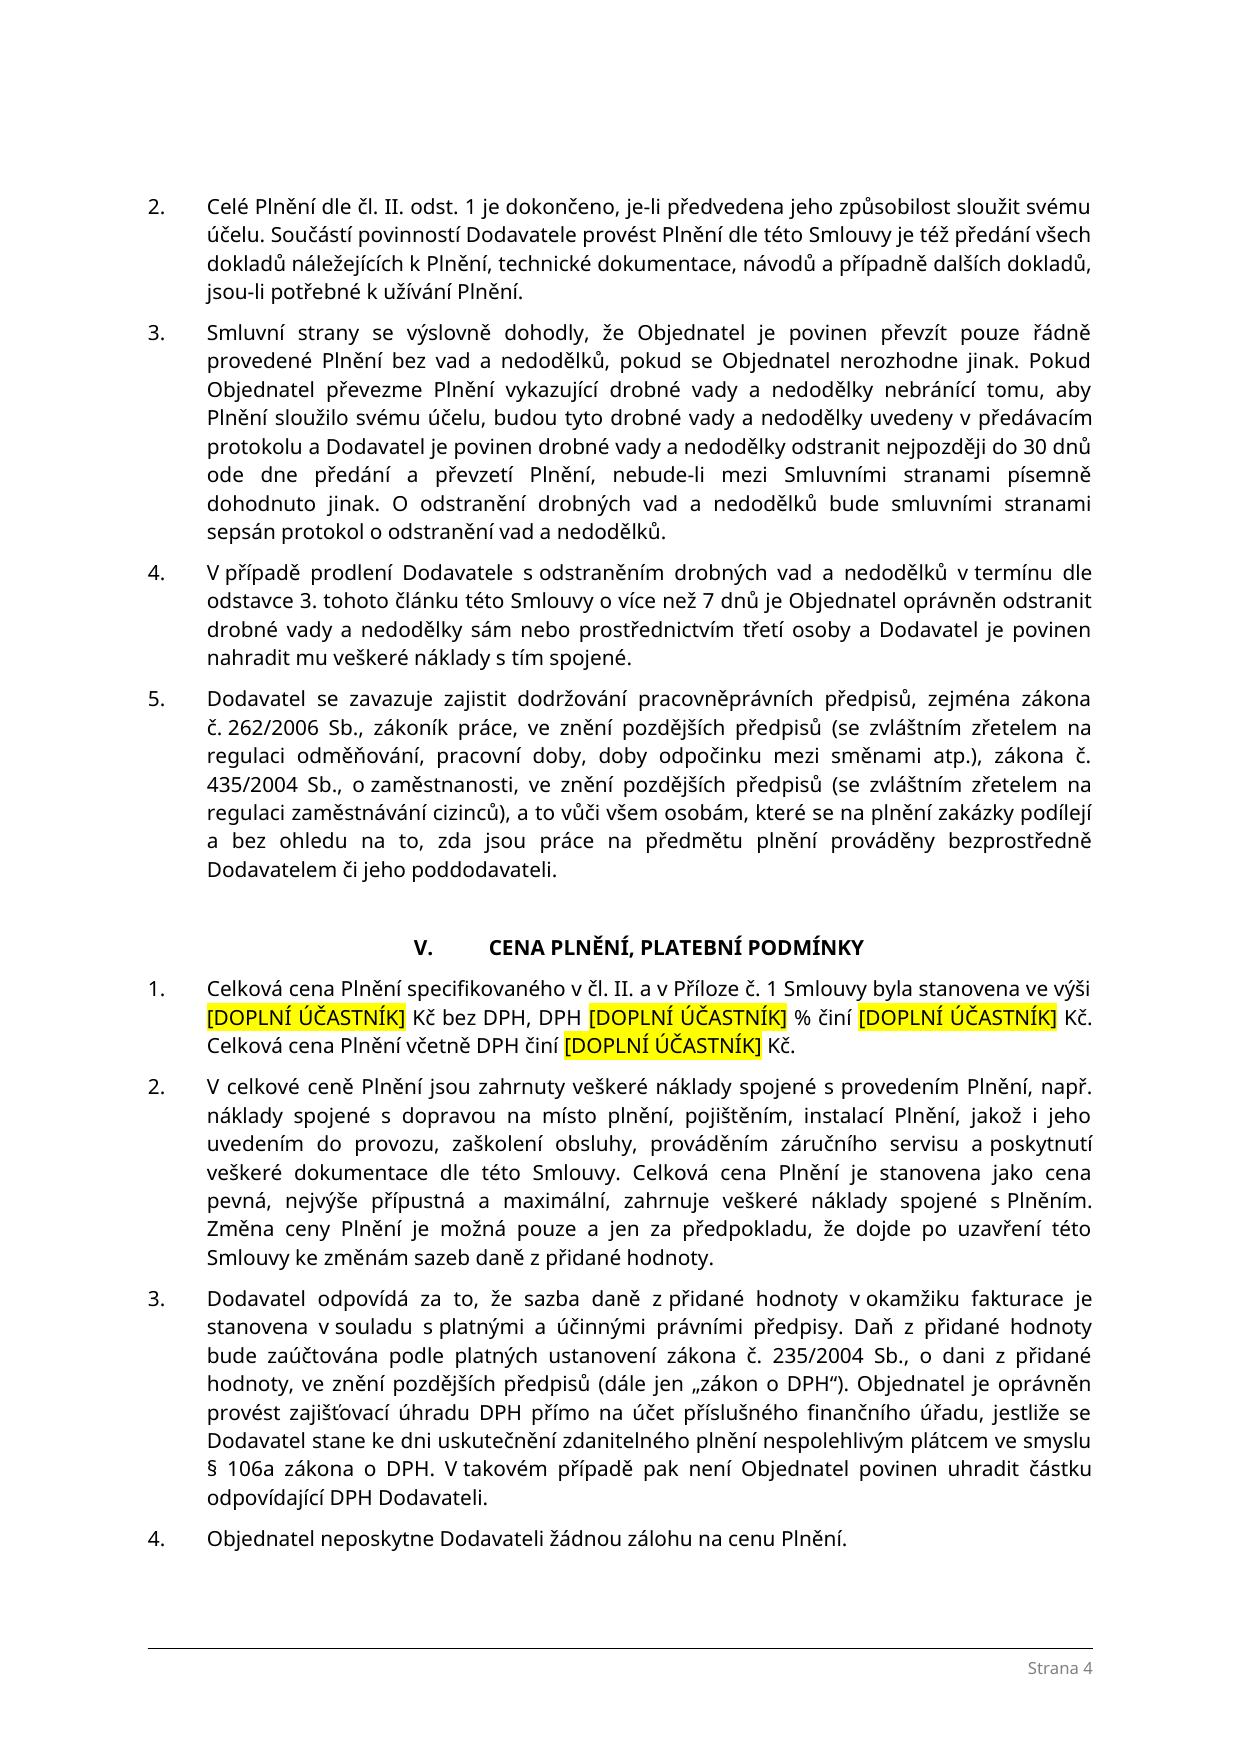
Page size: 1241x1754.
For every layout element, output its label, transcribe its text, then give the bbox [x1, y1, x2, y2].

list V případě prodlení Dodavatele s odstraněním drobných vad a nedodělků v termínu dle odstavce 3. tohoto článku této Smlouvy o více než 7 dnů je Objednatel oprávněn odstranit drobné vady a nedodělky sám nebo prostřednictvím třetí osoby a Dodavatel je povinen nahradit mu veškeré náklady s tím spojené. [148, 558, 1093, 672]
list Celé Plnění dle čl. II. odst. 1 je dokončeno, je-li předvedena jeho způsobilost sloužit svému účelu. Součástí povinností Dodavatele provést Plnění dle této Smlouvy je též předání všech dokladů náležejících k Plnění, technické dokumentace, návodů a případně dalších dokladů, jsou-li potřebné k užívání Plnění. [148, 192, 1093, 306]
list Dodavatel se zavazuje zajistit dodržování pracovněprávních předpisů, zejména zákona č. 262/2006 Sb., zákoník práce, ve znění pozdějších předpisů (se zvláštním zřetelem na regulaci odměňování, pracovní doby, doby odpočinku mezi směnami atp.), zákona č. 435/2004 Sb., o zaměstnanosti, ve znění pozdějších předpisů (se zvláštním zřetelem na regulaci zaměstnávání cizinců), a to vůči všem osobám, které se na plnění zakázky podílejí a bez ohledu na to, zda jsou práce na předmětu plnění prováděny bezprostředně Dodavatelem či jeho poddodavateli. [148, 684, 1093, 883]
list Celková cena Plnění specifikovaného v čl. II. a v Příloze č. 1 Smlouvy byla stanovena ve výši Kč bez DPH, DPH % činí Kč. Celková cena Plnění včetně DPH činí Kč. [148, 974, 1093, 1060]
list Dodavatel odpovídá za to, že sazba daně z přidané hodnoty v okamžiku fakturace je stanovena v souladu s platnými a účinnými právními předpisy. Daň z přidané hodnoty bude zaúčtována podle platných ustanovení zákona č. 235/2004 Sb., o dani z přidané hodnoty, ve znění pozdějších předpisů (dále jen „zákon o DPH“). Objednatel je oprávněn provést zajišťovací úhradu DPH přímo na účet příslušného finančního úřadu, jestliže se Dodavatel stane ke dni uskutečnění zdanitelného plnění nespolehlivým plátcem ve smyslu § 106a zákona o DPH. V takovém případě pak není Objednatel povinen uhradit částku odpovídající DPH Dodavateli. [148, 1284, 1093, 1511]
list V celkové ceně Plnění jsou zahrnuty veškeré náklady spojené s provedením Plnění, např. náklady spojené s dopravou na místo plnění, pojištěním, instalací Plnění, jakož i jeho uvedením do provozu, zaškolení obsluhy, prováděním záručního servisu a poskytnutí veškeré dokumentace dle této Smlouvy. Celková cena Plnění je stanovena jako cena pevná, nejvýše přípustná a maximální, zahrnuje veškeré náklady spojené s Plněním. Změna ceny Plnění je možná pouze a jen za předpokladu, že dojde po uzavření této Smlouvy ke změnám sazeb daně z přidané hodnoty. [148, 1072, 1093, 1271]
list Objednatel neposkytne Dodavateli žádnou zálohu na cenu Plnění. [148, 1524, 1093, 1552]
list CENA PLNĚNÍ, PLATEBNÍ PODMÍNKY [185, 933, 1093, 962]
list Smluvní strany se výslovně dohodly, že Objednatel je povinen převzít pouze řádně provedené Plnění bez vad a nedodělků, pokud se Objednatel nerozhodne jinak. Pokud Objednatel převezme Plnění vykazující drobné vady a nedodělky nebránící tomu, aby Plnění sloužilo svému účelu, budou tyto drobné vady a nedodělky uvedeny v předávacím protokolu a Dodavatel je povinen drobné vady a nedodělky odstranit nejpozději do 30 dnů ode dne předání a převzetí Plnění, nebude-li mezi Smluvními stranami písemně dohodnuto jinak. O odstranění drobných vad a nedodělků bude smluvními stranami sepsán protokol o odstranění vad a nedodělků. [148, 318, 1093, 546]
